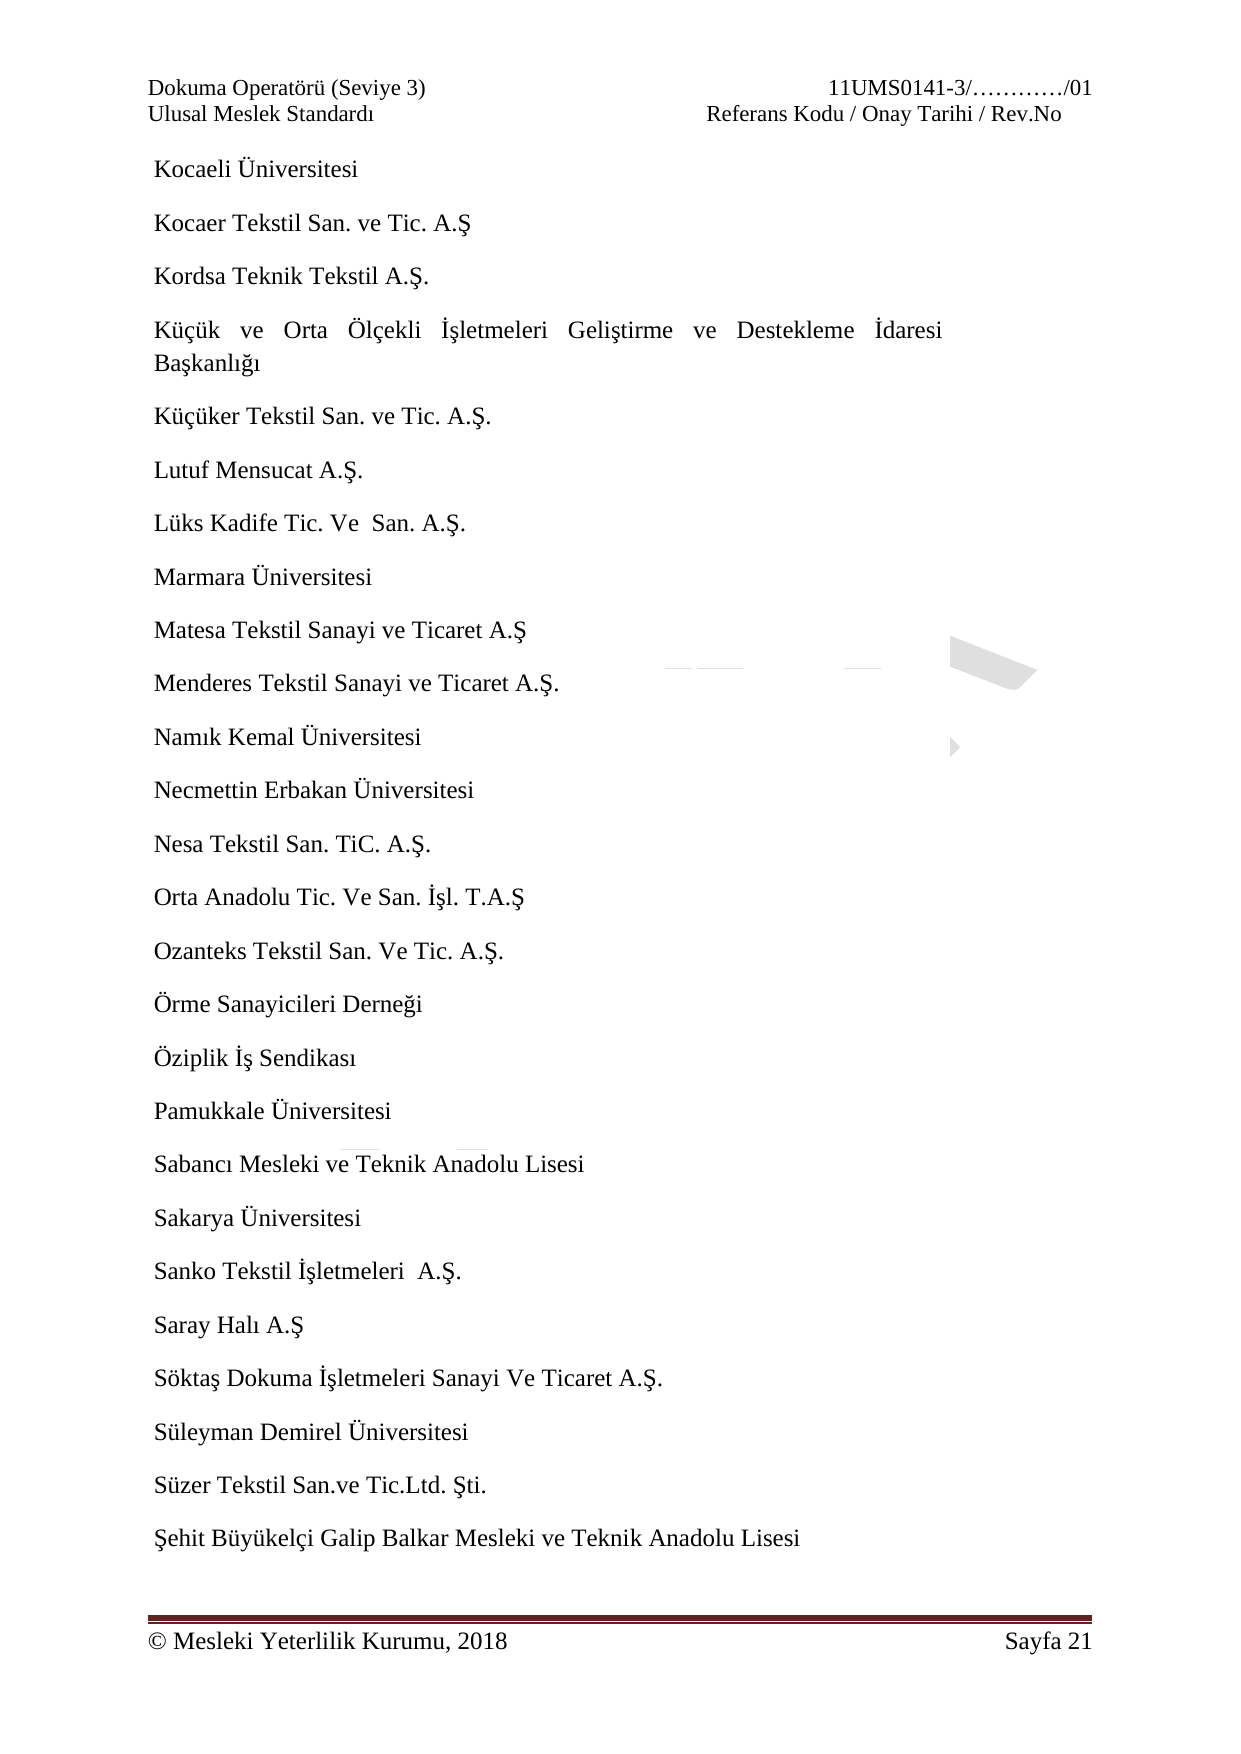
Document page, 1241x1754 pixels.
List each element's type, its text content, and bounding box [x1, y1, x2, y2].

table_cell Lüks Kadife Tic. Ve San. A.Ş. [146, 508, 950, 562]
table_cell Küçüker Tekstil San. ve Tic. A.Ş. [146, 401, 950, 455]
table_cell Kocaeli Üniversitesi [146, 155, 950, 208]
table_cell Marmara Üniversitesi [146, 562, 950, 615]
table_cell Matesa Tekstil Sanayi ve Ticaret A.Ş [146, 615, 950, 668]
table_cell Menderes Tekstil Sanayi ve Ticaret A.Ş. [146, 669, 950, 722]
table_cell Öziplik İş Sendikası [146, 1043, 950, 1096]
table_cell Nesa Tekstil San. TiC. A.Ş. [146, 829, 950, 882]
table_cell Lutuf Mensucat A.Ş. [146, 455, 950, 508]
table_cell Sabancı Mesleki ve Teknik Anadolu Lisesi [146, 1150, 950, 1203]
table_cell Örme Sanayicileri Derneği [146, 989, 950, 1043]
table_cell Saray Halı A.Ş [146, 1310, 950, 1363]
table_cell Namık Kemal Üniversitesi [146, 722, 950, 775]
table_cell Süleyman Demirel Üniversitesi [146, 1417, 950, 1470]
table_cell Pamukkale Üniversitesi [146, 1096, 950, 1149]
table_cell Süzer Tekstil San.ve Tic.Ltd. Şti. [146, 1470, 950, 1523]
table_cell Şehit Büyükelçi Galip Balkar Mesleki ve Teknik Anadolu Lisesi [146, 1524, 950, 1577]
table_cell Sakarya Üniversitesi [146, 1203, 950, 1256]
table_cell Necmettin Erbakan Üniversitesi [146, 775, 950, 829]
table_cell Kocaer Tekstil San. ve Tic. A.Ş [146, 208, 950, 261]
table_cell Söktaş Dokuma İşletmeleri Sanayi Ve Ticaret A.Ş. [146, 1363, 950, 1417]
table_cell Ozanteks Tekstil San. Ve Tic. A.Ş. [146, 936, 950, 989]
table_cell Sanko Tekstil İşletmeleri A.Ş. [146, 1256, 950, 1310]
table_cell Küçük ve Orta Ölçekli İşletmeleri Geliştirme ve Destekleme İdaresi Başkanlığı [146, 315, 950, 401]
table_cell Orta Anadolu Tic. Ve San. İşl. T.A.Ş [146, 882, 950, 936]
table_cell Kordsa Teknik Tekstil A.Ş. [146, 261, 950, 315]
